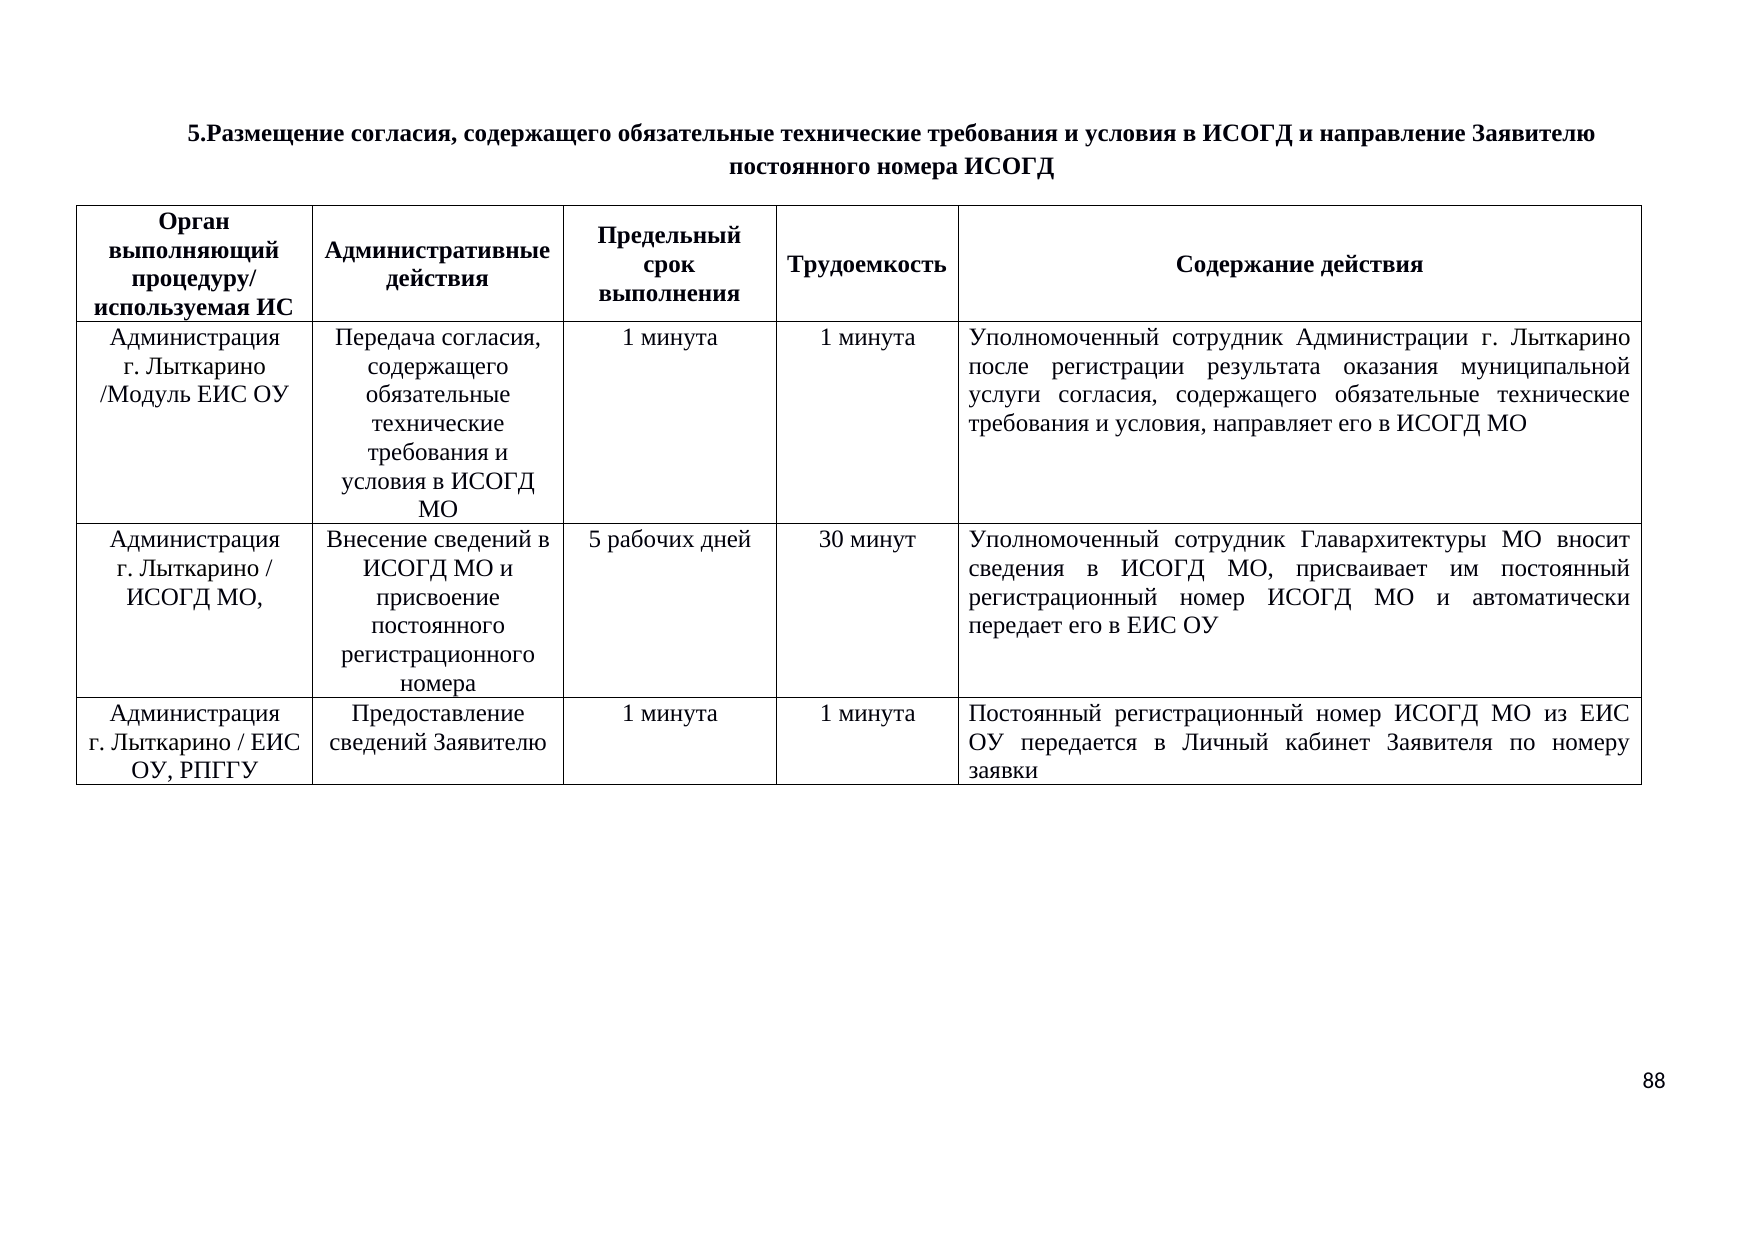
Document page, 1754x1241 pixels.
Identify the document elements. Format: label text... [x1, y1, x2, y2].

table_cell 1 минута [777, 322, 958, 523]
text 5.Размещение согласия, содержащего обязательные технические требования и условия в ИСОГД и направление Заявителю постоянного номера ИСОГД [118, 118, 1665, 180]
table_cell 1 минута [777, 698, 958, 784]
table_cell Уполномоченный сотрудник Главархитектуры МО вносит сведения в ИСОГД МО, присваивает им постоянный регистрационный номер ИСОГД МО и автоматически передает его в ЕИС ОУ [959, 524, 1641, 697]
table_header Содержание действия [959, 206, 1641, 321]
table_cell 1 минута [564, 698, 776, 784]
table_cell Уполномоченный сотрудник Администрации г. Лыткарино после регистрации результата оказания муниципальной услуги согласия, содержащего обязательные технические требования и условия, направляет его в ИСОГД МО [959, 322, 1641, 523]
table_cell 1 минута [564, 322, 776, 523]
table_cell Внесение сведений в ИСОГД МО и присвоение постоянного регистрационного номера [313, 524, 563, 697]
table_cell Администрация г. Лыткарино / ИСОГД МО, [77, 524, 312, 697]
table_cell 5 рабочих дней [564, 524, 776, 697]
table_cell Администрация г. Лыткарино / ЕИС ОУ, РПГГУ [77, 698, 312, 784]
table_cell Передача согласия, содержащего обязательные технические требования и условия в ИСОГД МО [313, 322, 563, 523]
table_cell 30 минут [777, 524, 958, 697]
table_header Трудоемкость [777, 206, 958, 321]
table_header Орган выполняющий процедуру/ используемая ИС [77, 206, 312, 321]
table_cell Администрация г. Лыткарино /Модуль ЕИС ОУ [77, 322, 312, 523]
table_cell Предоставление сведений Заявителю [313, 698, 563, 784]
table_cell Постоянный регистрационный номер ИСОГД МО из ЕИС ОУ передается в Личный кабинет Заявителя по номеру заявки [959, 698, 1641, 784]
table_header Административные действия [313, 206, 563, 321]
table_header Предельный срок выполнения [564, 206, 776, 321]
